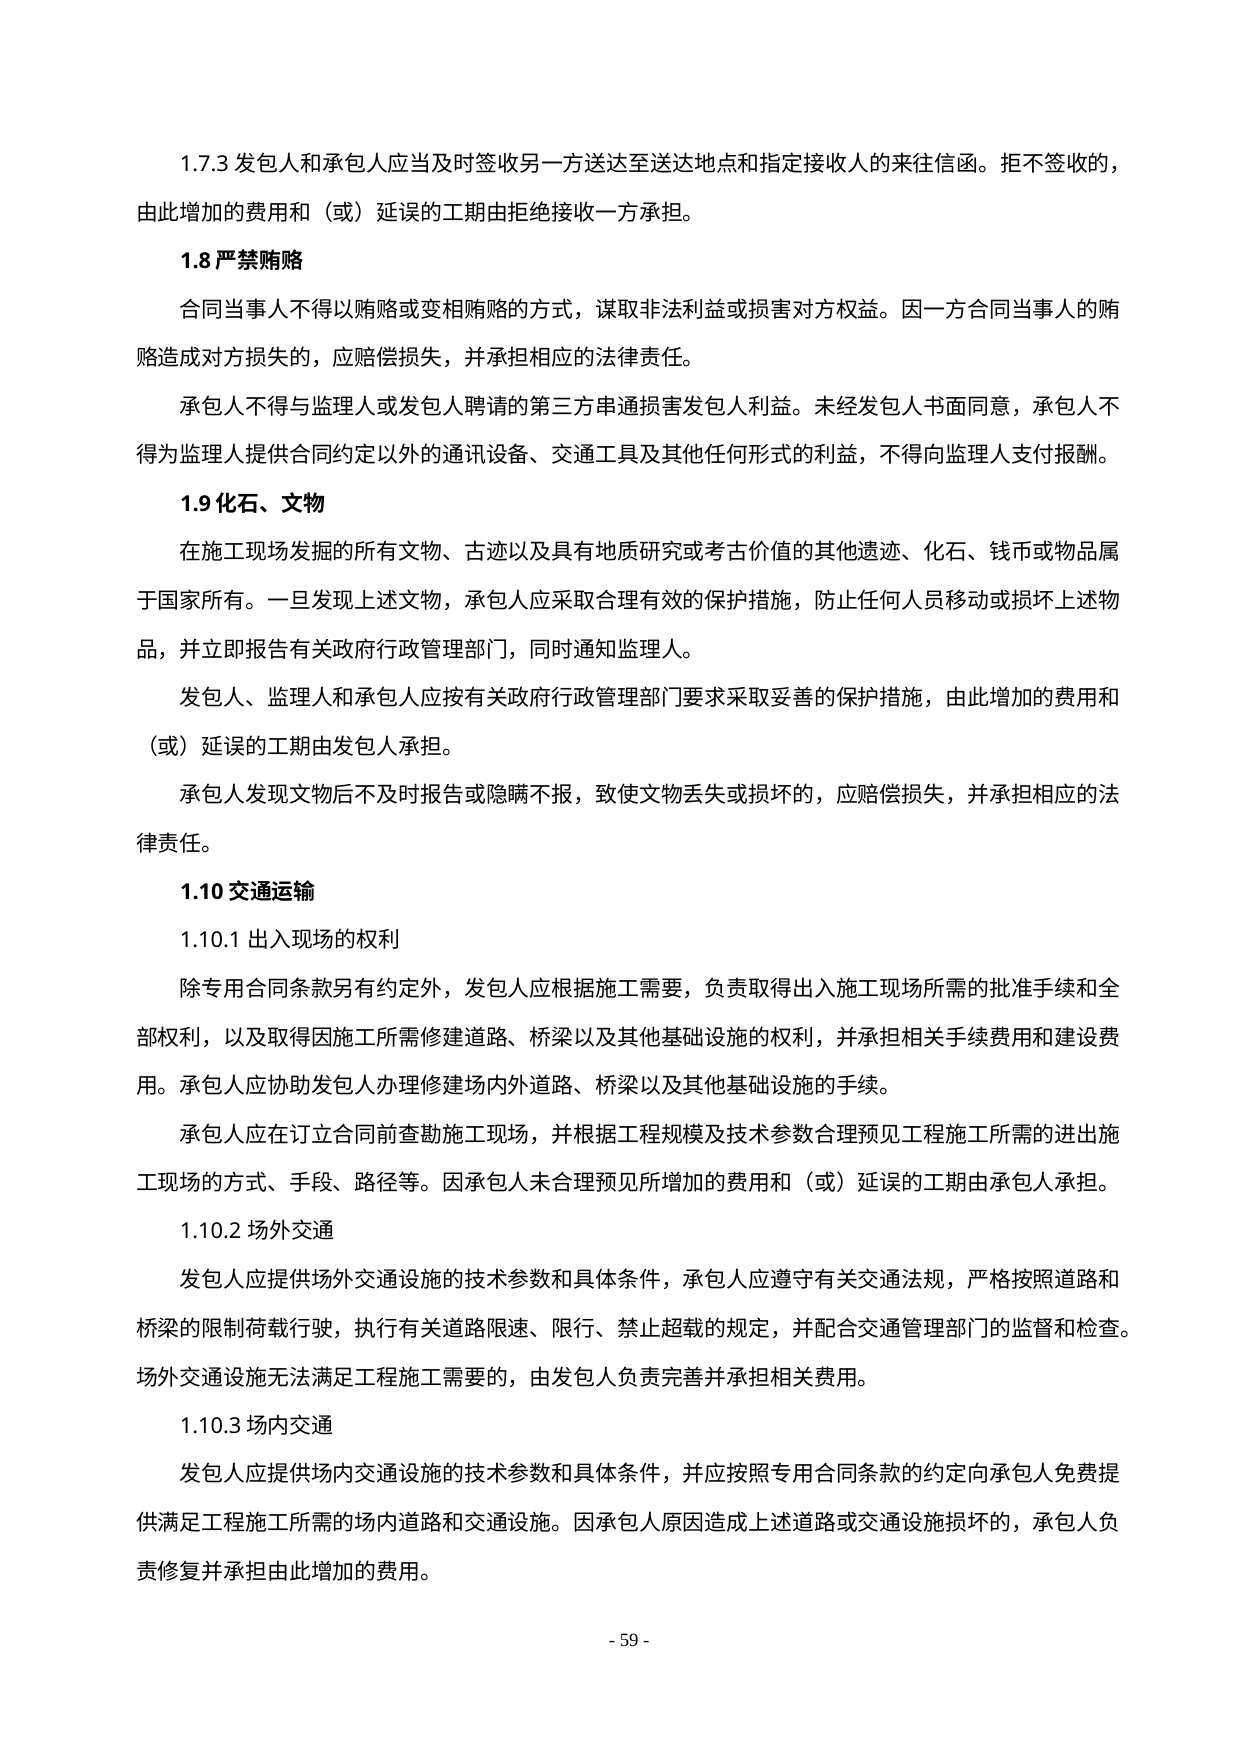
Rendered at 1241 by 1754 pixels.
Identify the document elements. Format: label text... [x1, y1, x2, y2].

text 发包人、监理人和承包人应按有关政府行政管理部门要求采取妥善的保护措施，由此增加的费用和（或）延误的工期由发包人承担。 [136, 679, 1122, 761]
text 承包人发现文物后不及时报告或隐瞒不报，致使文物丢失或损坏的，应赔偿损失，并承担相应的法律责任。 [136, 777, 1122, 858]
text 承包人应在订立合同前查勘施工现场，并根据工程规模及技术参数合理预见工程施工所需的进出施工现场的方式、手段、路径等。因承包人未合理预见所增加的费用和（或）延误的工期由承包人承担。 [136, 1116, 1122, 1197]
subtitle 1.8严禁贿赂 [136, 243, 1122, 275]
text 1.10.2 场外交通 [136, 1213, 1122, 1246]
subtitle 1.9化石、文物 [136, 485, 1122, 518]
text 发包人应提供场外交通设施的技术参数和具体条件，承包人应遵守有关交通法规，严格按照道路和桥梁的限制荷载行驶，执行有关道路限速、限行、禁止超载的规定，并配合交通管理部门的监督和检查。场外交通设施无法满足工程施工需要的，由发包人负责完善并承担相关费用。 [136, 1262, 1122, 1392]
subtitle 1.10交通运输 [136, 874, 1122, 906]
text 合同当事人不得以贿赂或变相贿赂的方式，谋取非法利益或损害对方权益。因一方合同当事人的贿赂造成对方损失的，应赔偿损失，并承担相应的法律责任。 [136, 291, 1122, 372]
text 1.10.1 出入现场的权利 [136, 922, 1122, 954]
text 在施工现场发掘的所有文物、古迹以及具有地质研究或考古价值的其他遗迹、化石、钱币或物品属于国家所有。一旦发现上述文物，承包人应采取合理有效的保护措施，防止任何人员移动或损坏上述物品，并立即报告有关政府行政管理部门，同时通知监理人。 [136, 534, 1122, 664]
text 1.7.3 发包人和承包人应当及时签收另一方送达至送达地点和指定接收人的来往信函。拒不签收的，由此增加的费用和（或）延误的工期由拒绝接收一方承担。 [136, 146, 1122, 227]
text 承包人不得与监理人或发包人聘请的第三方串通损害发包人利益。未经发包人书面同意，承包人不得为监理人提供合同约定以外的通讯设备、交通工具及其他任何形式的利益，不得向监理人支付报酬。 [136, 388, 1122, 469]
text 发包人应提供场内交通设施的技术参数和具体条件，并应按照专用合同条款的约定向承包人免费提供满足工程施工所需的场内道路和交通设施。因承包人原因造成上述道路或交通设施损坏的，承包人负责修复并承担由此增加的费用。 [136, 1456, 1122, 1586]
text 除专用合同条款另有约定外，发包人应根据施工需要，负责取得出入施工现场所需的批准手续和全部权利，以及取得因施工所需修建道路、桥梁以及其他基础设施的权利，并承担相关手续费用和建设费用。承包人应协助发包人办理修建场内外道路、桥梁以及其他基础设施的手续。 [136, 970, 1122, 1100]
text 1.10.3场内交通 [136, 1407, 1122, 1440]
